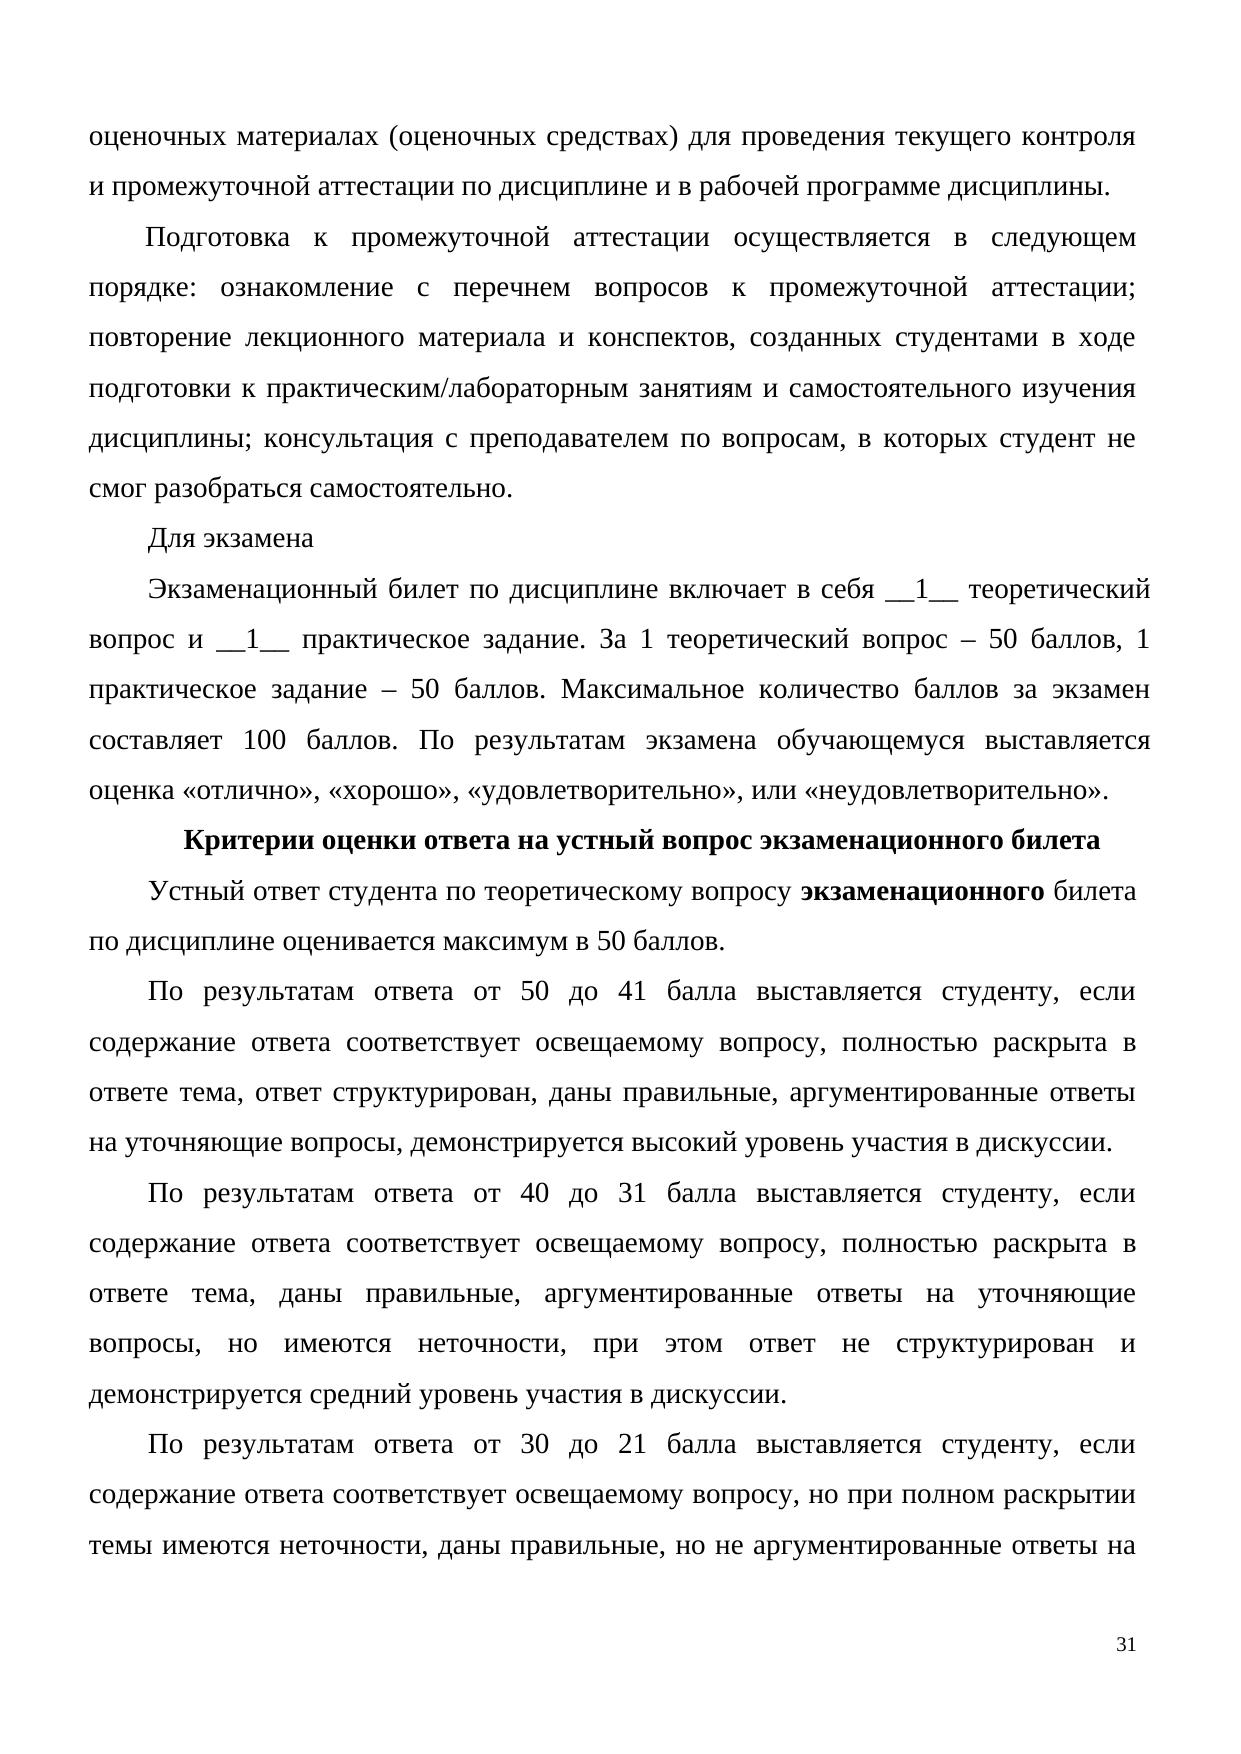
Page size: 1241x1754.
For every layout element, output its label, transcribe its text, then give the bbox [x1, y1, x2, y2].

text Устный ответ студента по теоретическому вопросу экзаменационного билета по дисциплине оценивается максимум в 50 баллов. [89, 873, 1137, 957]
text Подготовка к промежуточной аттестации осуществляется в следующем порядке: ознакомление с перечнем вопросов к промежуточной аттестации; повторение лекционного материала и конспектов, созданных студентами в ходе подготовки к практическим/лабораторным занятиям и самостоятельного изучения дисциплины; консультация с преподавателем по вопросам, в которых студент не смог разобраться самостоятельно. [89, 219, 1137, 504]
text По результатам ответа от 40 до 31 балла выставляется студенту, если содержание ответа соответствует освещаемому вопросу, полностью раскрыта в ответе тема, даны правильные, аргументированные ответы на уточняющие вопросы, но имеются неточности, при этом ответ не структурирован и демонстрируется средний уровень участия в дискуссии. [89, 1175, 1137, 1409]
text Критерии оценки ответа на устный вопрос экзаменационного билета [89, 822, 1137, 856]
text По результатам ответа от 50 до 41 балла выставляется студенту, если содержание ответа соответствует освещаемому вопросу, полностью раскрыта в ответе тема, ответ структурирован, даны правильные, аргументированные ответы на уточняющие вопросы, демонстрируется высокий уровень участия в дискуссии. [89, 973, 1137, 1158]
text Для экзамена [89, 521, 1152, 554]
text Экзаменационный билет по дисциплине включает в себя __1__ теоретический вопрос и __1__ практическое задание. За 1 теоретический вопрос – 50 баллов, 1 практическое задание – 50 баллов. Максимальное количество баллов за экзамен составляет 100 баллов. По результатам экзамена обучающемуся выставляется оценка «отлично», «хорошо», «удовлетворительно», или «неудовлетворительно». [89, 571, 1152, 806]
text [89, 118, 1137, 202]
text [89, 1426, 1137, 1560]
